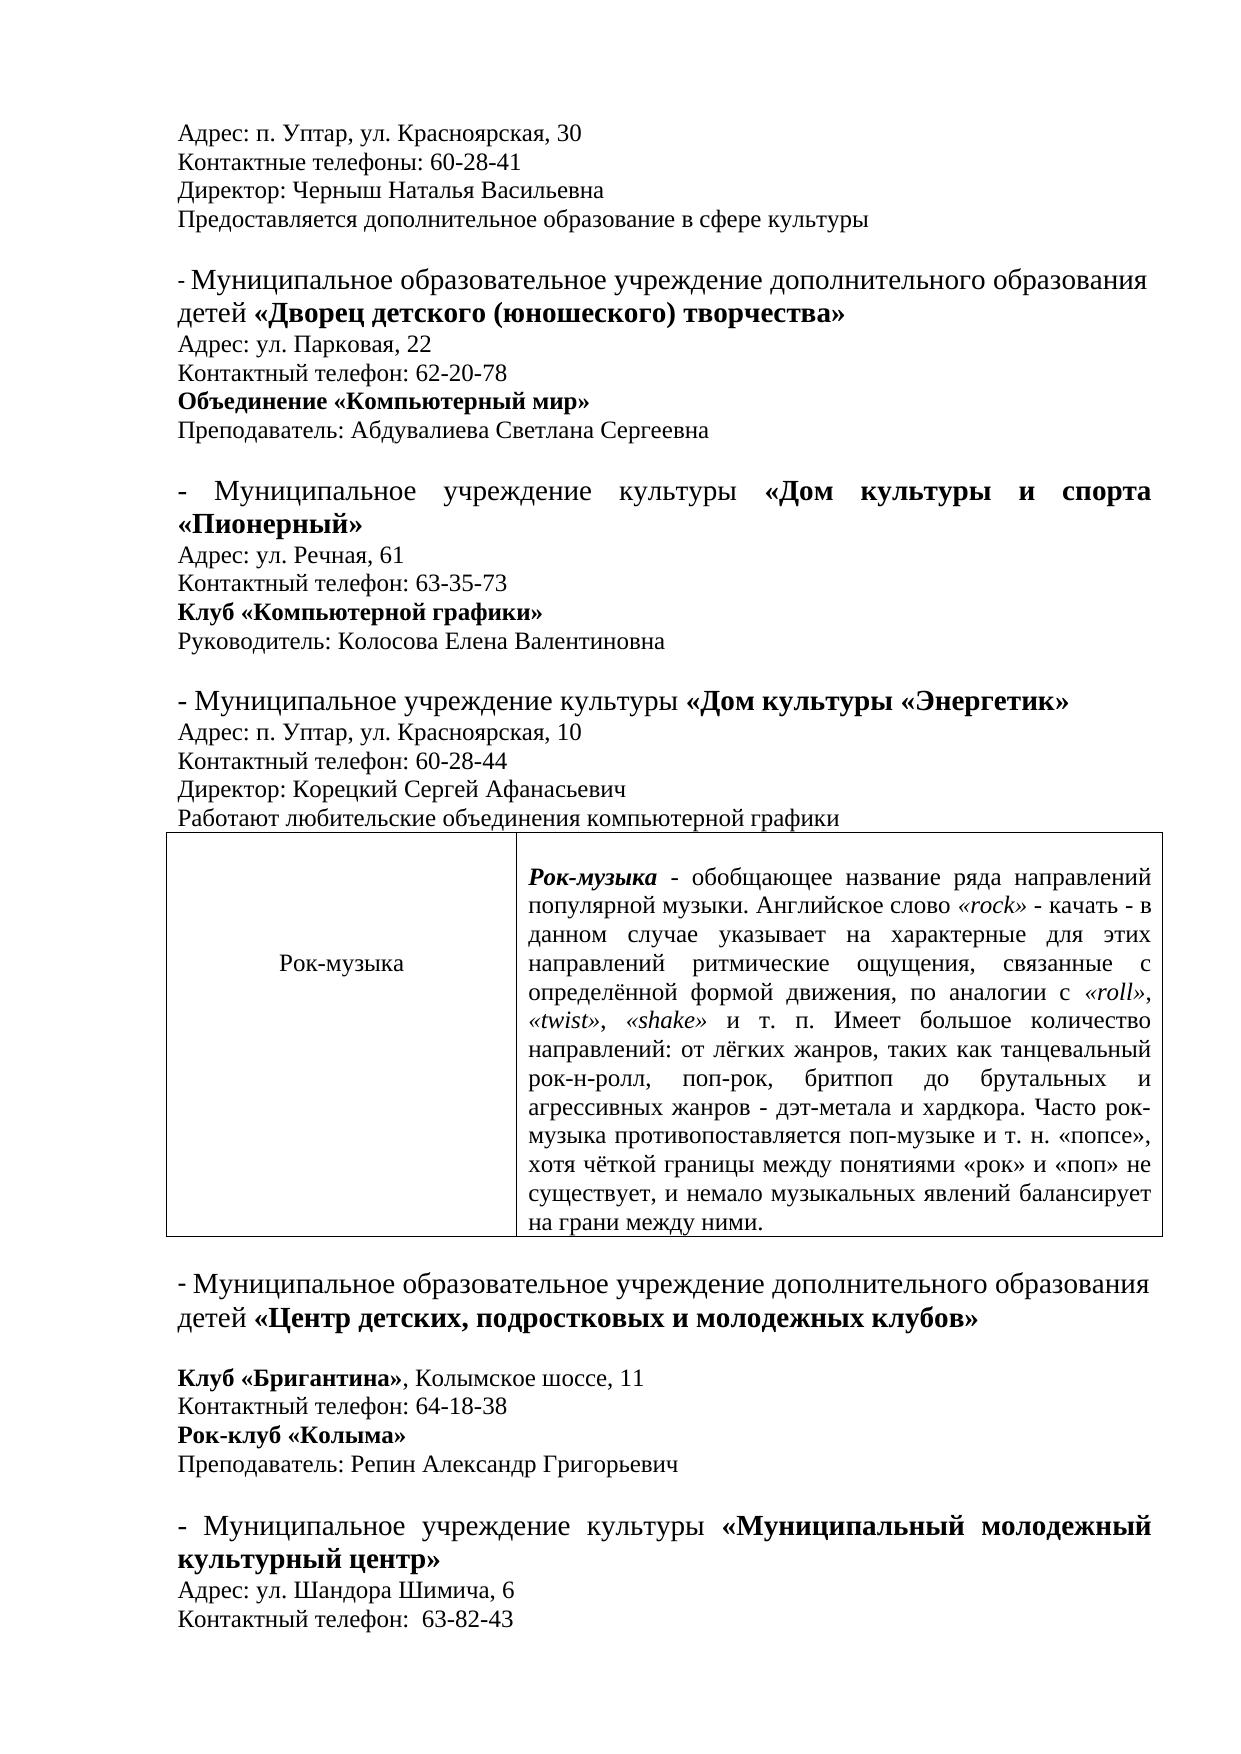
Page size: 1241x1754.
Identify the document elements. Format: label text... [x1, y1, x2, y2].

text Рок-клуб «Колыма» [177, 1420, 1152, 1449]
text Контактный телефон: 64-18-38 [177, 1391, 1152, 1420]
text - Муниципальное учреждение культуры «Муниципальный молодежный культурный центр» [177, 1508, 1152, 1575]
text Преподаватель: Абдувалиева Светлана Сергеевна [177, 415, 1152, 444]
text Адрес: ул. Шандора Шимича, 6 [177, 1575, 1152, 1604]
text Адрес: п. Уптар, ул. Красноярская, 10 [177, 717, 1152, 746]
text Клуб «Компьютерной графики» [177, 597, 1152, 626]
text Объединение «Компьютерный мир» [177, 386, 1152, 415]
text Директор: Корецкий Сергей Афанасьевич [177, 774, 1152, 803]
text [177, 204, 1152, 233]
text Преподаватель: Репин Александр Григорьевич [177, 1449, 1152, 1478]
text Директор: Черныш Наталья Васильевна [177, 176, 1152, 204]
text - Муниципальное образовательное учреждение дополнительного образования детей «Центр детских, подростковых и молодежных клубов» [177, 1265, 1152, 1334]
text Адрес: п. Уптар, ул. Красноярская, 30 [177, 118, 1152, 147]
text - Муниципальное учреждение культуры «Дом культуры и спорта «Пионерный» [177, 473, 1152, 540]
text Адрес: ул. Парковая, 22 [177, 329, 1152, 358]
text Работают любительские объединения компьютерной графики [177, 803, 1152, 832]
text Контактные телефоны: 60-28-41 [177, 147, 1152, 176]
text Контактный телефон: 60-28-44 [177, 746, 1152, 774]
text Контактный телефон: 62-20-78 [177, 358, 1152, 386]
text - Муниципальное образовательное учреждение дополнительного образования детей «Дворец детского (юношеского) творчества» [177, 262, 1152, 329]
text Адрес: ул. Речная, 61 [177, 540, 1152, 568]
text Контактный телефон: 63-82-43 [177, 1604, 1152, 1633]
text Руководитель: Колосова Елена Валентиновна [177, 626, 1152, 655]
table_header Рок-музыка [167, 833, 516, 1236]
text - Муниципальное учреждение культуры «Дом культуры «Энергетик» [177, 683, 1152, 717]
text Контактный телефон: 63-35-73 [177, 568, 1152, 597]
text Клуб «Бригантина», Колымское шоссе, 11 [177, 1363, 1152, 1391]
table_header Рок-музыка - обобщающее название ряда направлений популярной музыки. Английское слово «rock» - качать - в данном случае указывает на характерные для этих направлений ритмические ощущения, связанные с определённой формой движения, по аналогии с «roll», «twist», «shake» и т. п. Имеет большое количество направлений: от лёгких жанров, таких как танцевальный рок-н-ролл, поп-рок, бритпоп до брутальных и агрессивных жанров - дэт-метала и хардкора. Часто рок-музыка противопоставляется поп-музыке и т. н. «попсе», хотя чёткой границы между понятиями «рок» и «поп» не существует, и немало музыкальных явлений балансирует на грани между ними. [517, 833, 1162, 1236]
